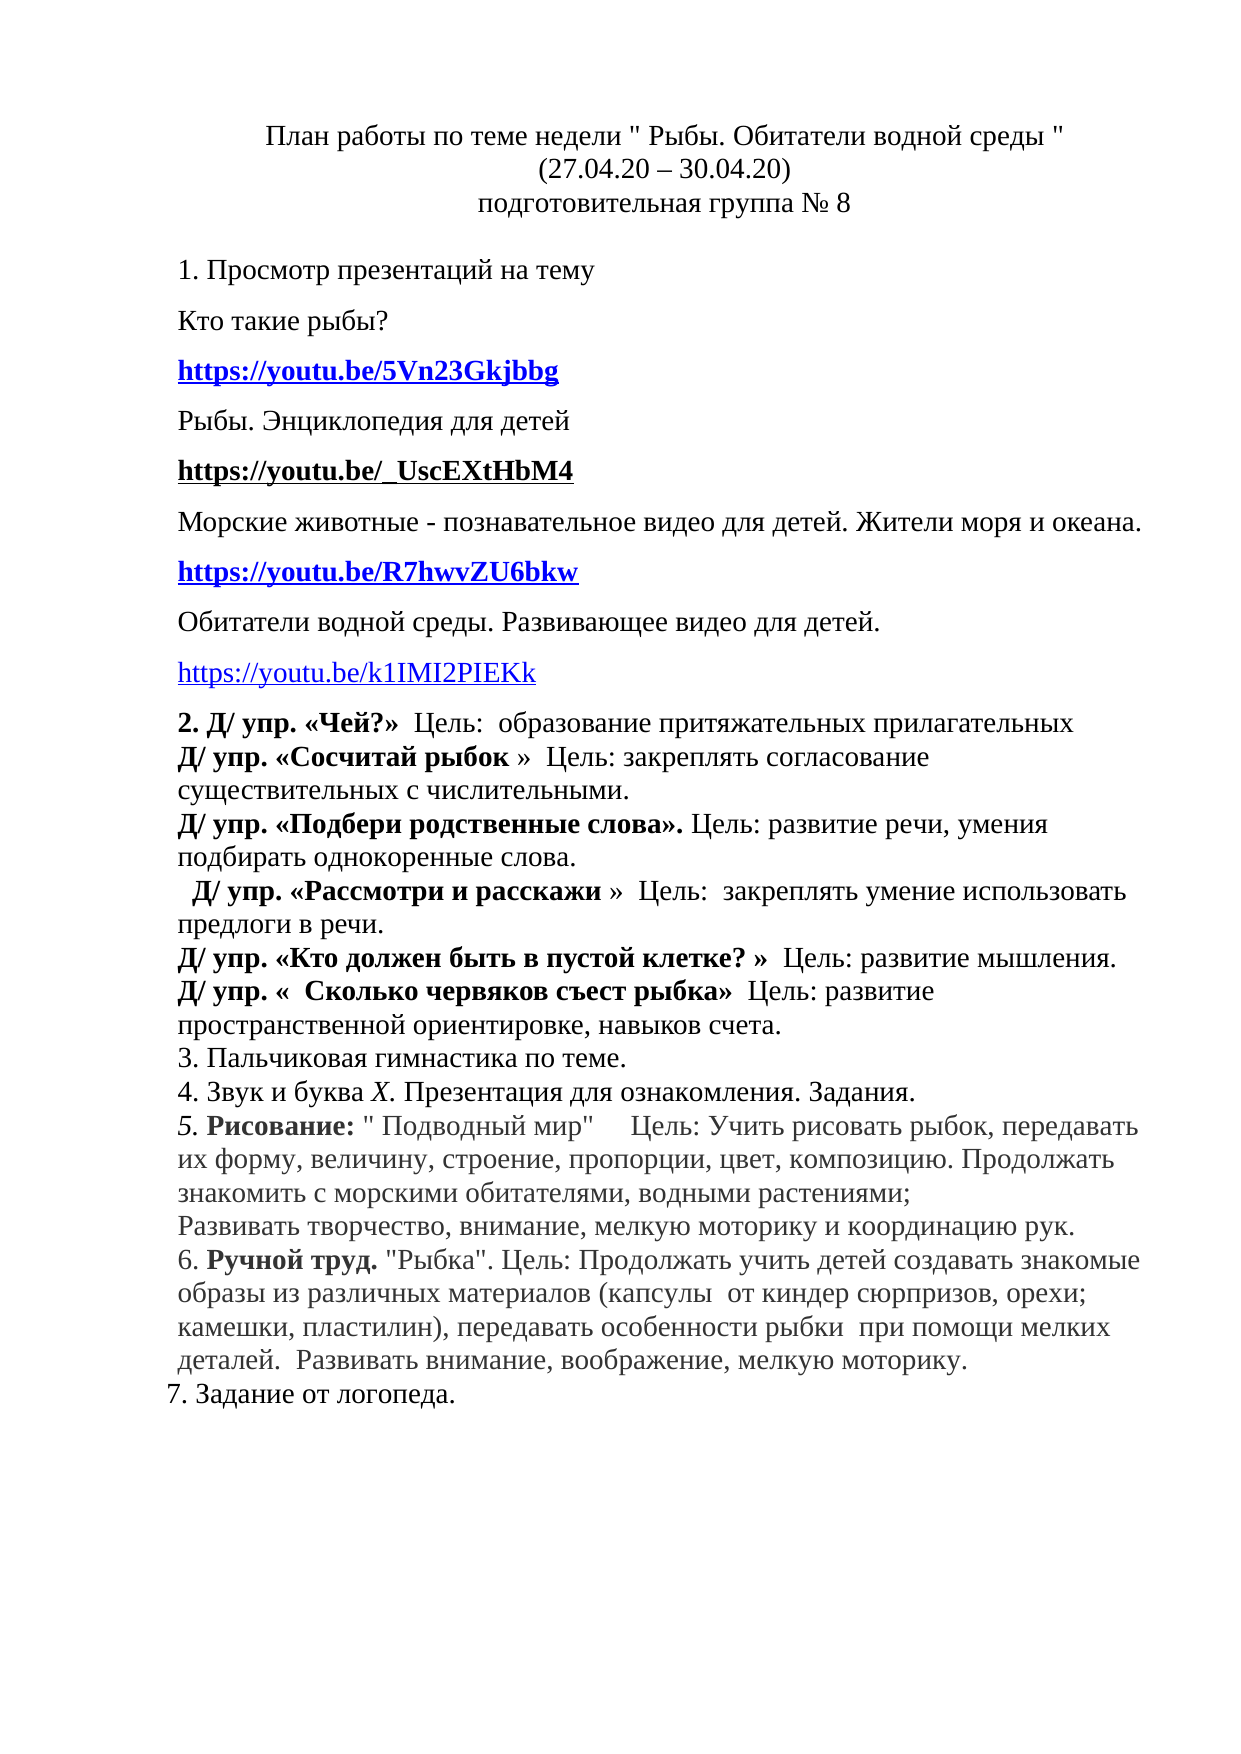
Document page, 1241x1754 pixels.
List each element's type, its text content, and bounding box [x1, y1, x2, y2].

text 7. Задание от логопеда. [166, 1376, 1152, 1409]
text Д/ упр. « Сколько червяков съест рыбка» Цель: развитие пространственной ориентировке, навыков счета. [177, 973, 1152, 1041]
text https://youtu.be/k1IMI2PIEKk [177, 655, 1152, 688]
text 1. Просмотр презентаций на тему [177, 252, 1152, 286]
text Д/ упр. «Сосчитай рыбок » Цель: закреплять согласование существительных с числительными. [177, 739, 1152, 806]
text Кто такие рыбы? [177, 303, 1152, 336]
text 4. Звук и буква X. Презентация для ознакомления. Задания. [177, 1074, 1152, 1108]
text https://youtu.be/5Vn23Gkjbbg [177, 353, 1152, 386]
text 5. Рисование: " Подводный мир" Цель: Учить рисовать рыбок, передавать их форму, величину, строение, пропорции, цвет, композицию. Продолжать знакомить с морскими обитателями, водными растениями; [177, 1108, 1152, 1208]
text https://youtu.be/R7hwvZU6bkw [177, 554, 1152, 588]
text Д/ упр. «Подбери родственные слова». Цель: развитие речи, умения подбирать однокоренные слова. [177, 806, 1152, 873]
text подготовительная группа № 8 [177, 185, 1152, 219]
text План работы по теме недели " Рыбы. Обитатели водной среды " [177, 118, 1152, 152]
subtitle Рыбы. Энциклопедия для детей [177, 403, 1152, 437]
text 3. Пальчиковая гимнастика по теме. [177, 1041, 1152, 1074]
text (27.04.20 – 30.04.20) [177, 152, 1152, 185]
text Д/ упр. «Кто должен быть в пустой клетке? » Цель: развитие мышления. [177, 940, 1152, 973]
text 2. Д/ упр. «Чей?» Цель: образование притяжательных прилагательных [177, 705, 1152, 739]
text 6. Ручной труд. "Рыбка". Цель: Продолжать учить детей создавать знакомые образы из​ различных материалов (капсулы ​ от киндер сюрпризов, орехи; камешки, пластилин), передавать особенности рыбки ​ при помощи мелких деталей. Развивать внимание, воображение, мелкую моторику. [177, 1242, 1152, 1376]
text Обитатели водной среды. Развивающее видео для детей. [177, 604, 1152, 638]
subtitle Морские животные - познавательное видео для детей. Жители моря и океана. [177, 504, 1152, 537]
text https://youtu.be/_UscEXtHbM4 [177, 453, 1152, 487]
text Д/ упр. «Рассмотри и расскажи » Цель: закреплять умение использовать предлоги в речи. [177, 873, 1152, 940]
text Развивать творчество, внимание, мелкую моторику и координацию рук. [177, 1208, 1152, 1242]
